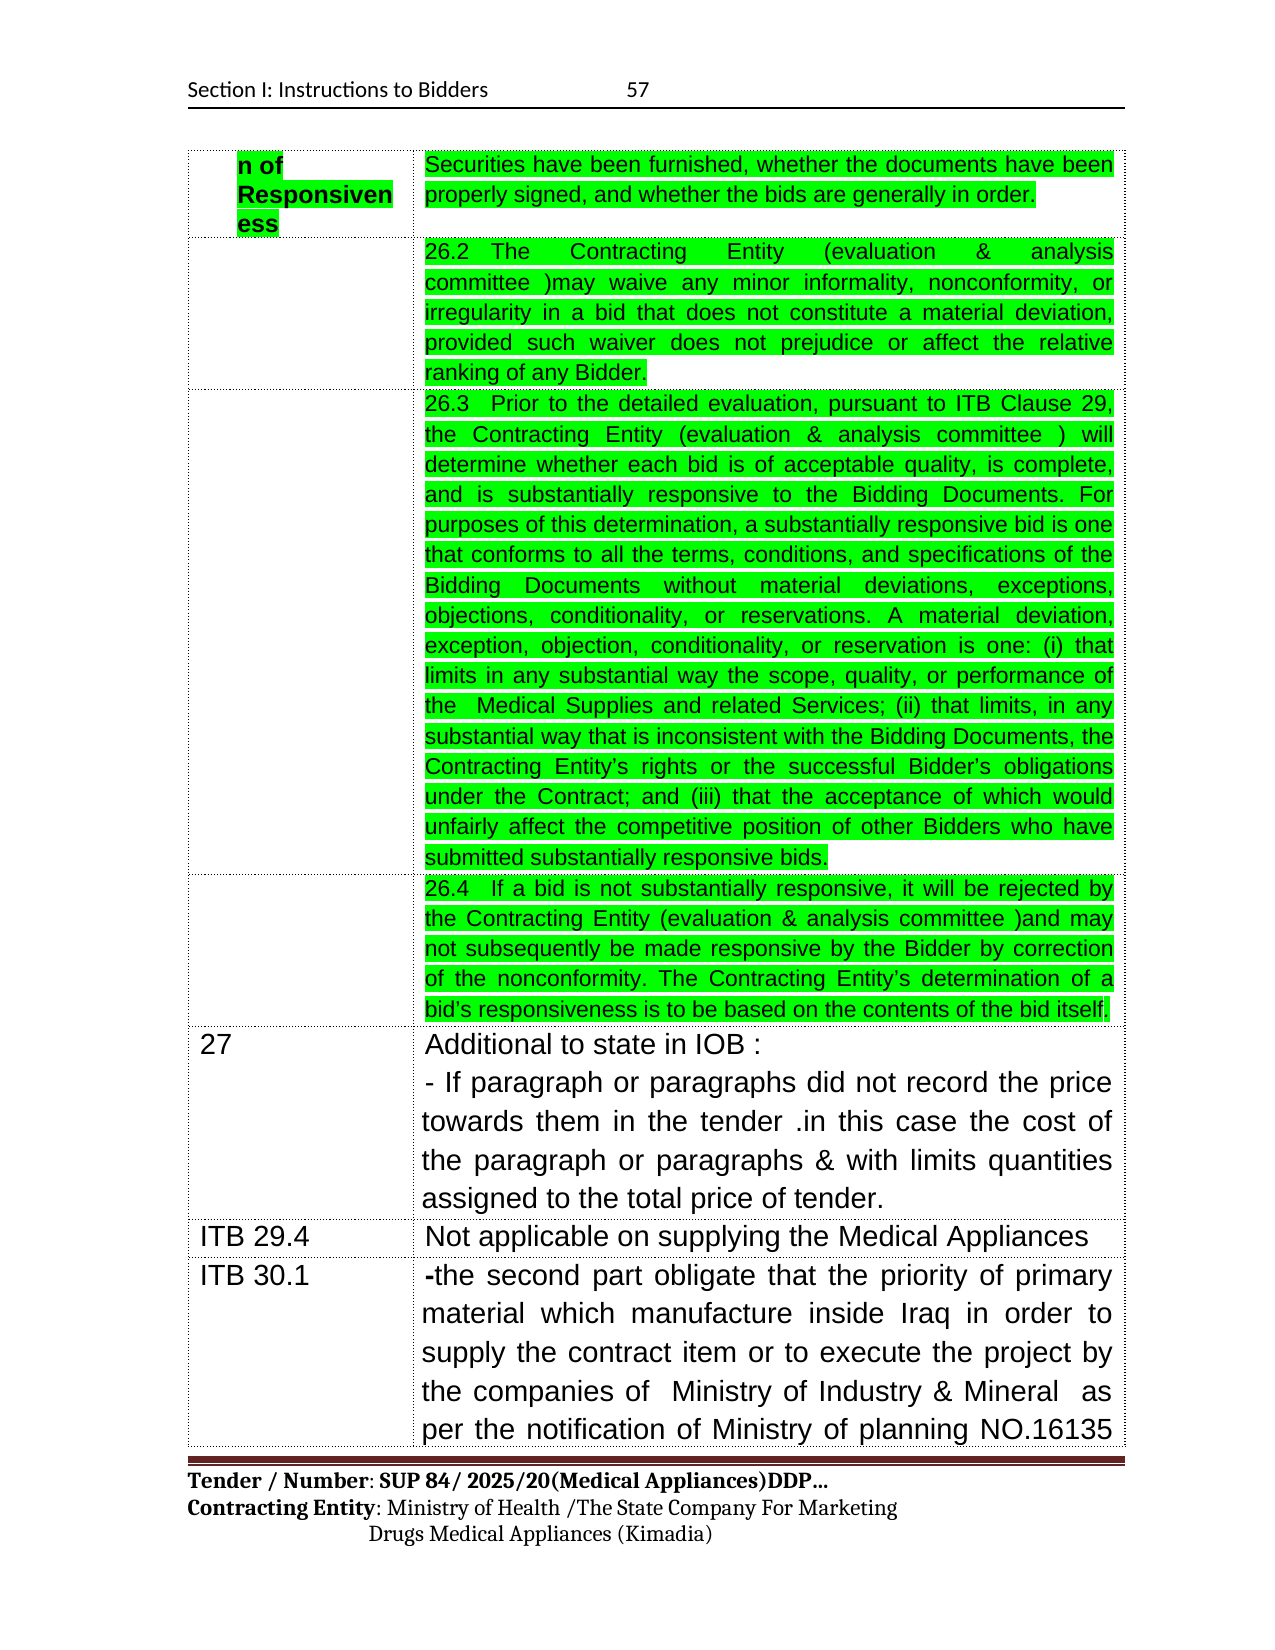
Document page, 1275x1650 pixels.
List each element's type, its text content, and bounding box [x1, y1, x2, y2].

table_cell 27 [188, 1026, 413, 1218]
table_cell 26.4 If a bid is not substantially responsive, it will be rejected by the Contracting Entity (evaluation & analysis committee )and may not subsequently be made responsive by the Bidder by correction of the nonconformity. The Contracting Entity’s determination of a bid’s responsiveness is to be based on the contents of the bid itself. [413, 874, 1125, 1026]
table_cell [413, 150, 1125, 237]
table_cell ITB 29.4 [188, 1219, 413, 1257]
table_cell [188, 389, 413, 874]
table_cell [188, 237, 413, 389]
table_cell ITB 30.1 [188, 1257, 413, 1446]
table_cell Not applicable on supplying the Medical Appliances [413, 1219, 1125, 1257]
table_cell 26. Examination of Bids and Determination of Responsiveness [188, 150, 413, 237]
table_cell 26.2 The Contracting Entity (evaluation & analysis committee )may waive any minor informality, nonconformity, or irregularity in a bid that does not constitute a material deviation, provided such waiver does not prejudice or affect the relative ranking of any Bidder. [413, 237, 1125, 389]
table_cell Additional to state in IOB : - If paragraph or paragraphs did not record the price towards them in the tender .in this case the cost of the paragraph or paragraphs & with limits quantities assigned to the total price of tender. [413, 1026, 1125, 1218]
table_cell [188, 874, 413, 1026]
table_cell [413, 1257, 1125, 1446]
table_cell 26.3 Prior to the detailed evaluation, pursuant to ITB Clause 29, the Contracting Entity (evaluation & analysis committee ) will determine whether each bid is of acceptable quality, is complete, and is substantially responsive to the Bidding Documents. For purposes of this determination, a substantially responsive bid is one that conforms to all the terms, conditions, and specifications of the Bidding Documents without material deviations, exceptions, objections, conditionality, or reservations. A material deviation, exception, objection, conditionality, or reservation is one: (i) that limits in any substantial way the scope, quality, or performance of the Medical Supplies and related Services; (ii) that limits, in any substantial way that is inconsistent with the Bidding Documents, the Contracting Entity’s rights or the successful Bidder’s obligations under the Contract; and (iii) that the acceptance of which would unfairly affect the competitive position of other Bidders who have submitted substantially responsive bids. [413, 389, 1125, 874]
